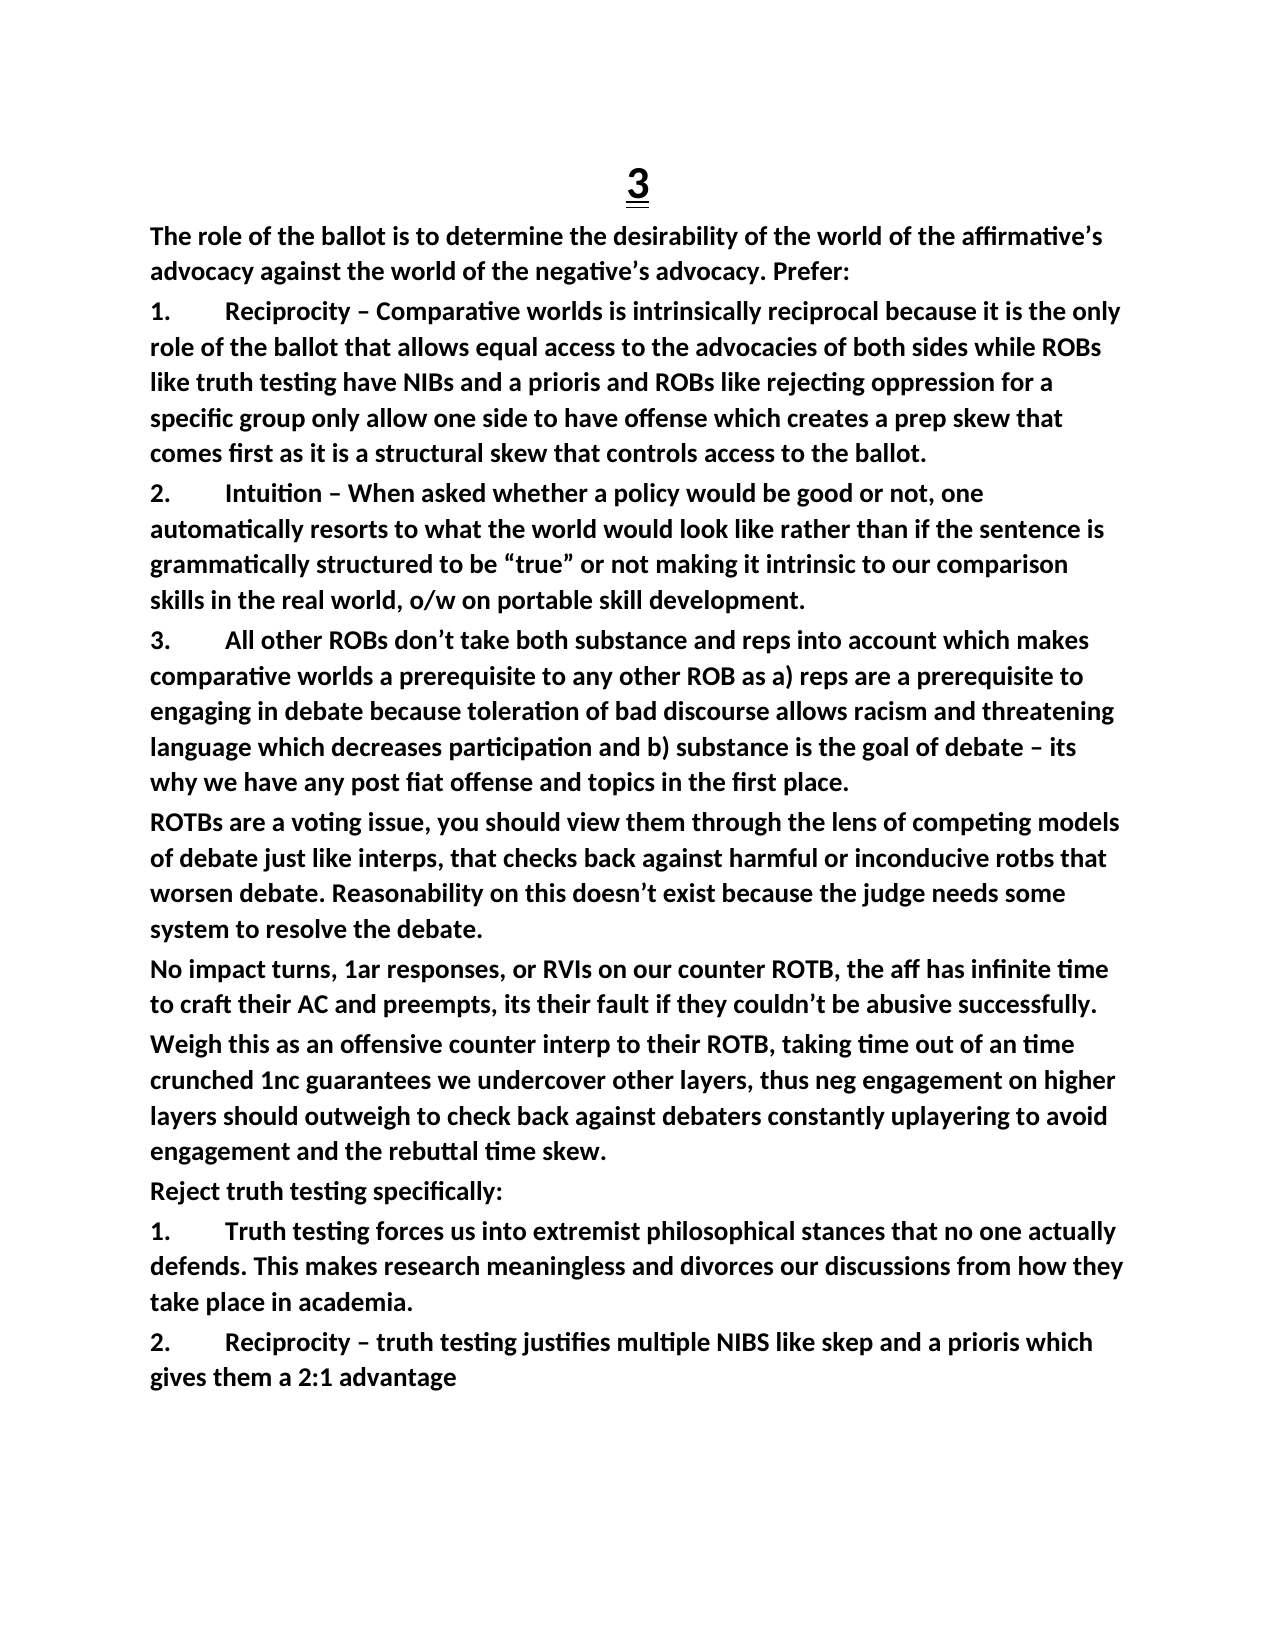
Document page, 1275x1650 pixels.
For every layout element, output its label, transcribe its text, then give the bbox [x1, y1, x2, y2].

subtitle 1. Reciprocity – Comparative worlds is intrinsically reciprocal because it is the only role of the ballot that allows equal access to the advocacies of both sides while ROBs like truth testing have NIBs and a prioris and ROBs like rejecting oppression for a specific group only allow one side to have offense which creates a prep skew that comes first as it is a structural skew that controls access to the ballot. [150, 294, 1125, 469]
subtitle 3 [150, 154, 1125, 210]
subtitle 1. Truth testing forces us into extremist philosophical stances that no one actually defends. This makes research meaningless and divorces our discussions from how they take place in academia. [150, 1214, 1125, 1318]
subtitle 2. Reciprocity – truth testing justifies multiple NIBS like skep and a prioris which gives them a 2:1 advantage [150, 1325, 1125, 1393]
subtitle No impact turns, 1ar responses, or RVIs on our counter ROTB, the aff has infinite time to craft their AC and preempts, its their fault if they couldn’t be abusive successfully. [150, 952, 1125, 1021]
subtitle Reject truth testing specifically: [150, 1174, 1125, 1207]
subtitle 2. Intuition – When asked whether a policy would be good or not, one automatically resorts to what the world would look like rather than if the sentence is grammatically structured to be “true” or not making it intrinsic to our comparison skills in the real world, o/w on portable skill development. [150, 476, 1125, 616]
subtitle ROTBs are a voting issue, you should view them through the lens of competing models of debate just like interps, that checks back against harmful or inconducive rotbs that worsen debate. Reasonability on this doesn’t exist because the judge needs some system to resolve the debate. [150, 805, 1125, 945]
subtitle Weigh this as an offensive counter interp to their ROTB, taking time out of an time crunched 1nc guarantees we undercover other layers, thus neg engagement on higher layers should outweigh to check back against debaters constantly uplayering to avoid engagement and the rebuttal time skew. [150, 1027, 1125, 1167]
subtitle The role of the ballot is to determine the desirability of the world of the affirmative’s advocacy against the world of the negative’s advocacy. Prefer: [150, 219, 1125, 287]
subtitle 3. All other ROBs don’t take both substance and reps into account which makes comparative worlds a prerequisite to any other ROB as a) reps are a prerequisite to engaging in debate because toleration of bad discourse allows racism and threatening language which decreases participation and b) substance is the goal of debate – its why we have any post fiat offense and topics in the first place. [150, 623, 1125, 798]
